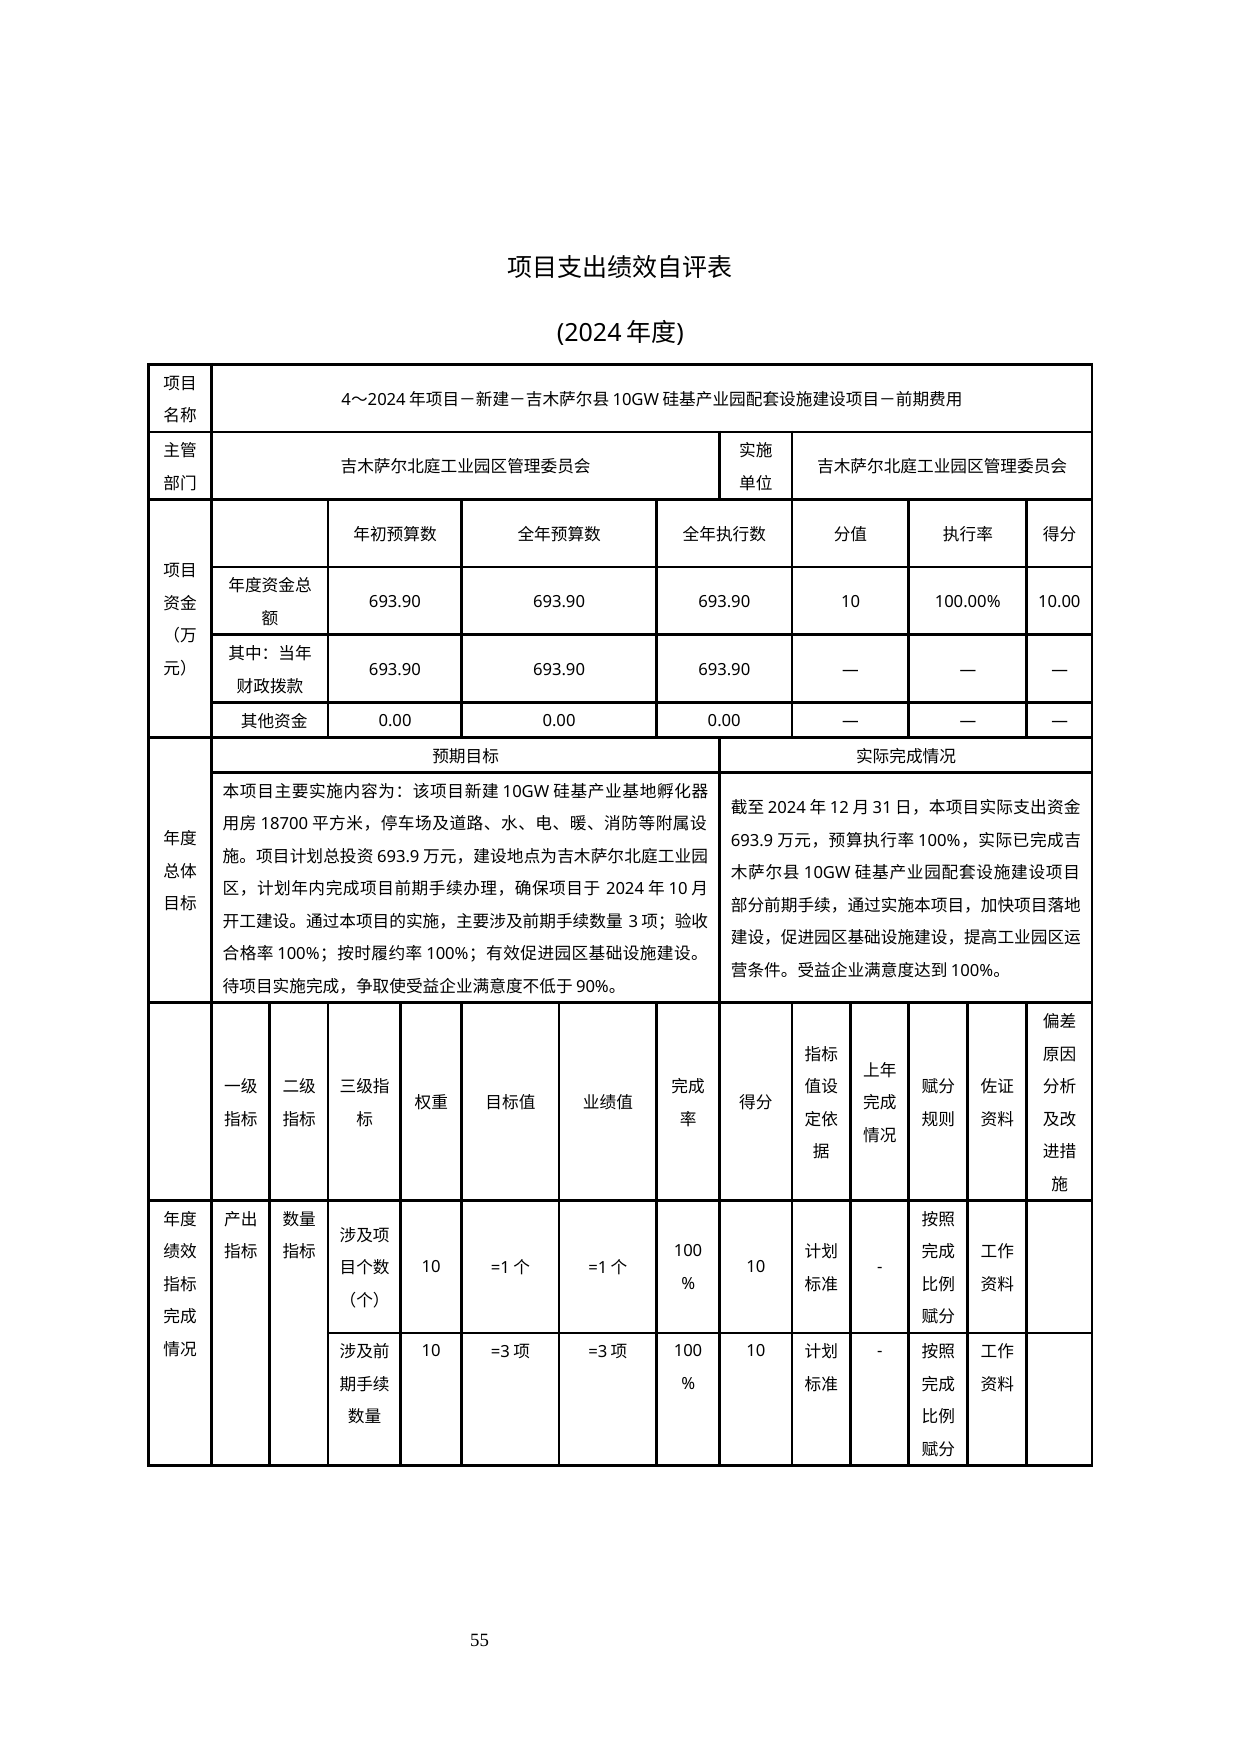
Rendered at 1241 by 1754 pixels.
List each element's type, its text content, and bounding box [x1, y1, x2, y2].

table_cell (2024年度) [148, 298, 1092, 363]
table_cell 产出指标 [213, 1202, 268, 1464]
table_cell =1个 [463, 1202, 558, 1331]
table_cell =3项 [463, 1334, 558, 1464]
table_cell 693.90 [658, 636, 791, 701]
table_cell 按照完成比例赋分 [910, 1202, 966, 1331]
table_cell — [793, 636, 907, 701]
table_cell — [1028, 704, 1091, 736]
table_cell [1028, 1202, 1091, 1331]
table_cell 100% [658, 1202, 718, 1331]
table_cell 指标值设定依据 [793, 1004, 849, 1199]
table_cell 项目资金（万元） [150, 501, 210, 736]
table_cell [1028, 1334, 1091, 1464]
table_cell 得分 [1028, 501, 1091, 566]
table_cell — [793, 704, 907, 736]
table_cell 业绩值 [560, 1004, 655, 1199]
table_cell 全年预算数 [463, 501, 655, 566]
table_cell 年初预算数 [329, 501, 460, 566]
table_cell 吉木萨尔北庭工业园区管理委员会 [213, 433, 718, 498]
table_cell 全年执行数 [658, 501, 791, 566]
table_cell 工作资料 [969, 1334, 1025, 1464]
table_cell 项目名称 [150, 366, 210, 431]
table_cell 10 [793, 568, 907, 633]
table_cell 佐证资料 [969, 1004, 1025, 1199]
table_cell 得分 [721, 1004, 791, 1199]
table_cell 执行率 [910, 501, 1025, 566]
table_cell — [910, 636, 1025, 701]
table_cell 本项目主要实施内容为：该项目新建10GW硅基产业基地孵化器用房18700平方米，停车场及道路、水、电、暖、消防等附属设施。项目计划总投资693.9万元，建设地点为吉木萨尔北庭工业园区，计划年内完成项目前期手续办理，确保项目于2024年10月开工建设。通过本项目的实施，主要涉及前期手续数量3项；验收合格率100%；按时履约率100%；有效促进园区基础设施建设。待项目实施完成，争取使受益企业满意度不低于90%。 [213, 774, 718, 1001]
table_cell 工作资料 [969, 1202, 1025, 1331]
table_cell 数量指标 [271, 1202, 327, 1464]
table_header 项目支出绩效自评表 [148, 233, 1092, 298]
table_cell 计划标准 [793, 1202, 849, 1331]
table_cell 权重 [402, 1004, 460, 1199]
table_cell 10 [721, 1334, 791, 1464]
table_cell — [1028, 636, 1091, 701]
table_cell — [910, 704, 1025, 736]
table_cell 涉及前期手续数量 [329, 1334, 399, 1464]
table_cell 预期目标 [213, 739, 718, 771]
table_cell 三级指标 [329, 1004, 399, 1199]
table_cell 完成率 [658, 1004, 718, 1199]
table_cell [150, 1004, 210, 1199]
table_cell 计划标准 [793, 1334, 849, 1464]
table_cell 主管部门 [150, 433, 210, 498]
table_cell 693.90 [463, 568, 655, 633]
table_cell 10.00 [1028, 568, 1091, 633]
table_cell 693.90 [658, 568, 791, 633]
table_cell 其中：当年财政拨款 [213, 636, 327, 701]
table_cell 偏差原因分析及改进措施 [1028, 1004, 1091, 1199]
table_cell 实际完成情况 [721, 739, 1091, 771]
table_cell 涉及项目个数（个） [329, 1202, 399, 1331]
table_cell 年度总体目标 [150, 739, 210, 1001]
table_cell 693.90 [463, 636, 655, 701]
table_cell - [852, 1202, 907, 1331]
table_cell 693.90 [329, 636, 460, 701]
table_cell 10 [721, 1202, 791, 1331]
table_cell 693.90 [329, 568, 460, 633]
table_cell 按照完成比例赋分 [910, 1334, 966, 1464]
table_cell 年度绩效指标完成情况 [150, 1202, 210, 1464]
table_cell =3项 [560, 1334, 655, 1464]
table_cell 0.00 [329, 704, 460, 736]
table_cell 吉木萨尔北庭工业园区管理委员会 [793, 433, 1091, 498]
table_cell 100.00% [910, 568, 1025, 633]
table_cell 10 [402, 1202, 460, 1331]
table_cell 上年完成情况 [852, 1004, 907, 1199]
table_cell =1个 [560, 1202, 655, 1331]
table_cell 分值 [793, 501, 907, 566]
table_cell 0.00 [463, 704, 655, 736]
table_cell 一级指标 [213, 1004, 268, 1199]
table_cell - [852, 1334, 907, 1464]
table_cell 其他资金 [213, 704, 327, 736]
table_cell 4～2024年项目－新建－吉木萨尔县10GW硅基产业园配套设施建设项目－前期费用 [213, 366, 1091, 431]
table_cell 截至2024年12月31日，本项目实际支出资金693.9万元，预算执行率100%，实际已完成吉木萨尔县10GW硅基产业园配套设施建设项目部分前期手续，通过实施本项目，加快项目落地建设，促进园区基础设施建设，提高工业园区运营条件。受益企业满意度达到100%。 [721, 774, 1091, 1001]
table_cell 目标值 [463, 1004, 558, 1199]
table_cell [213, 501, 327, 566]
table_cell 100% [658, 1334, 718, 1464]
table_cell 赋分规则 [910, 1004, 966, 1199]
table_cell 年度资金总额 [213, 568, 327, 633]
table_cell 二级指标 [271, 1004, 327, 1199]
table_cell 实施单位 [721, 433, 791, 498]
table_cell 0.00 [658, 704, 791, 736]
table_cell 10 [402, 1334, 460, 1464]
